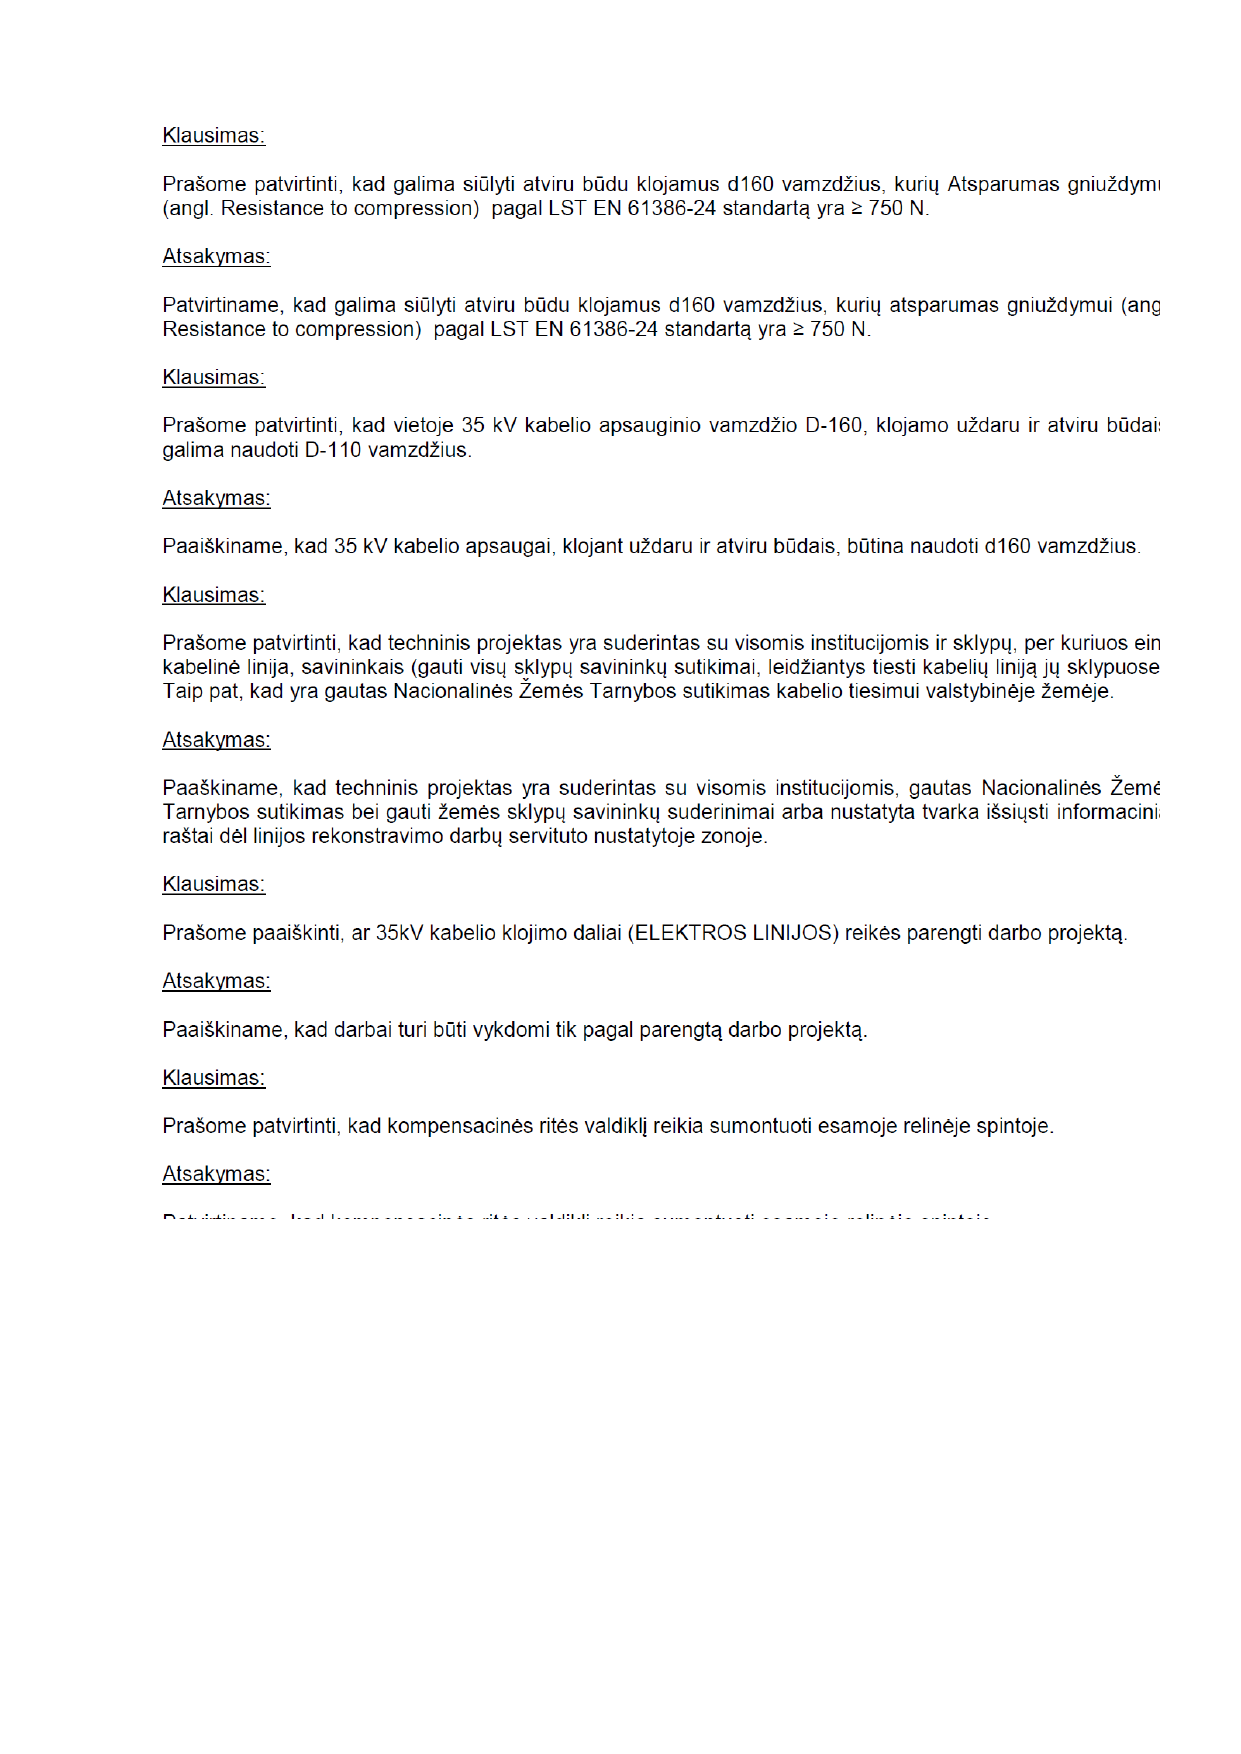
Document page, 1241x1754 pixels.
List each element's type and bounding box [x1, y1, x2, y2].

picture [122, 118, 1160, 1219]
